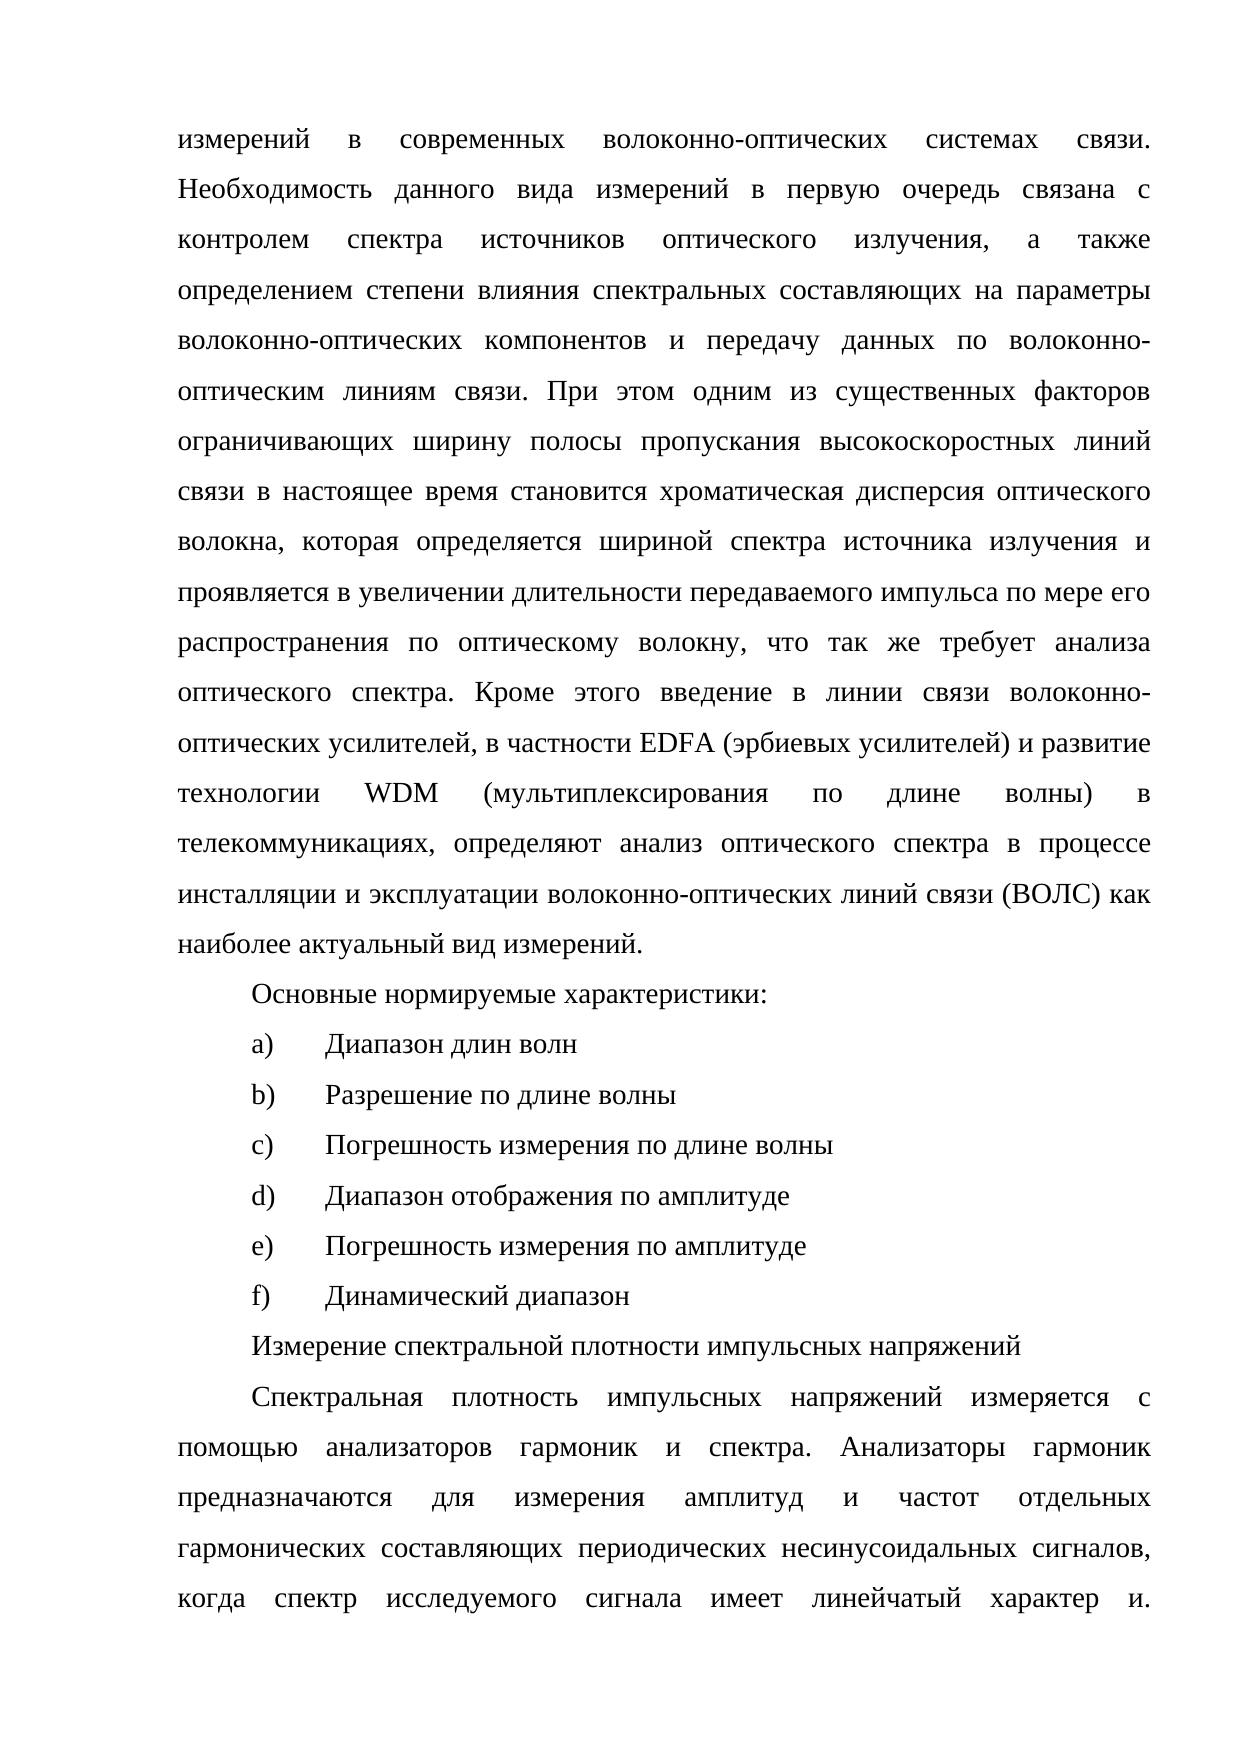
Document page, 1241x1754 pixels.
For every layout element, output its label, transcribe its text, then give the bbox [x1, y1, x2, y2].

list Диапазон длин волн [177, 1027, 1152, 1060]
list Погрешность измерения по амплитуде [177, 1228, 1152, 1261]
list Динамический диапазон [177, 1278, 1152, 1312]
list Разрешение по длине волны [177, 1077, 1152, 1111]
list Погрешность измерения по длине волны [177, 1127, 1152, 1161]
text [177, 121, 1152, 959]
list Диапазон отображения по амплитуде [177, 1178, 1152, 1211]
text Измерение спектральной плотности импульсных напряжений [177, 1328, 1152, 1362]
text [177, 1379, 1152, 1614]
text Основные нормируемые характеристики: [177, 976, 1152, 1010]
